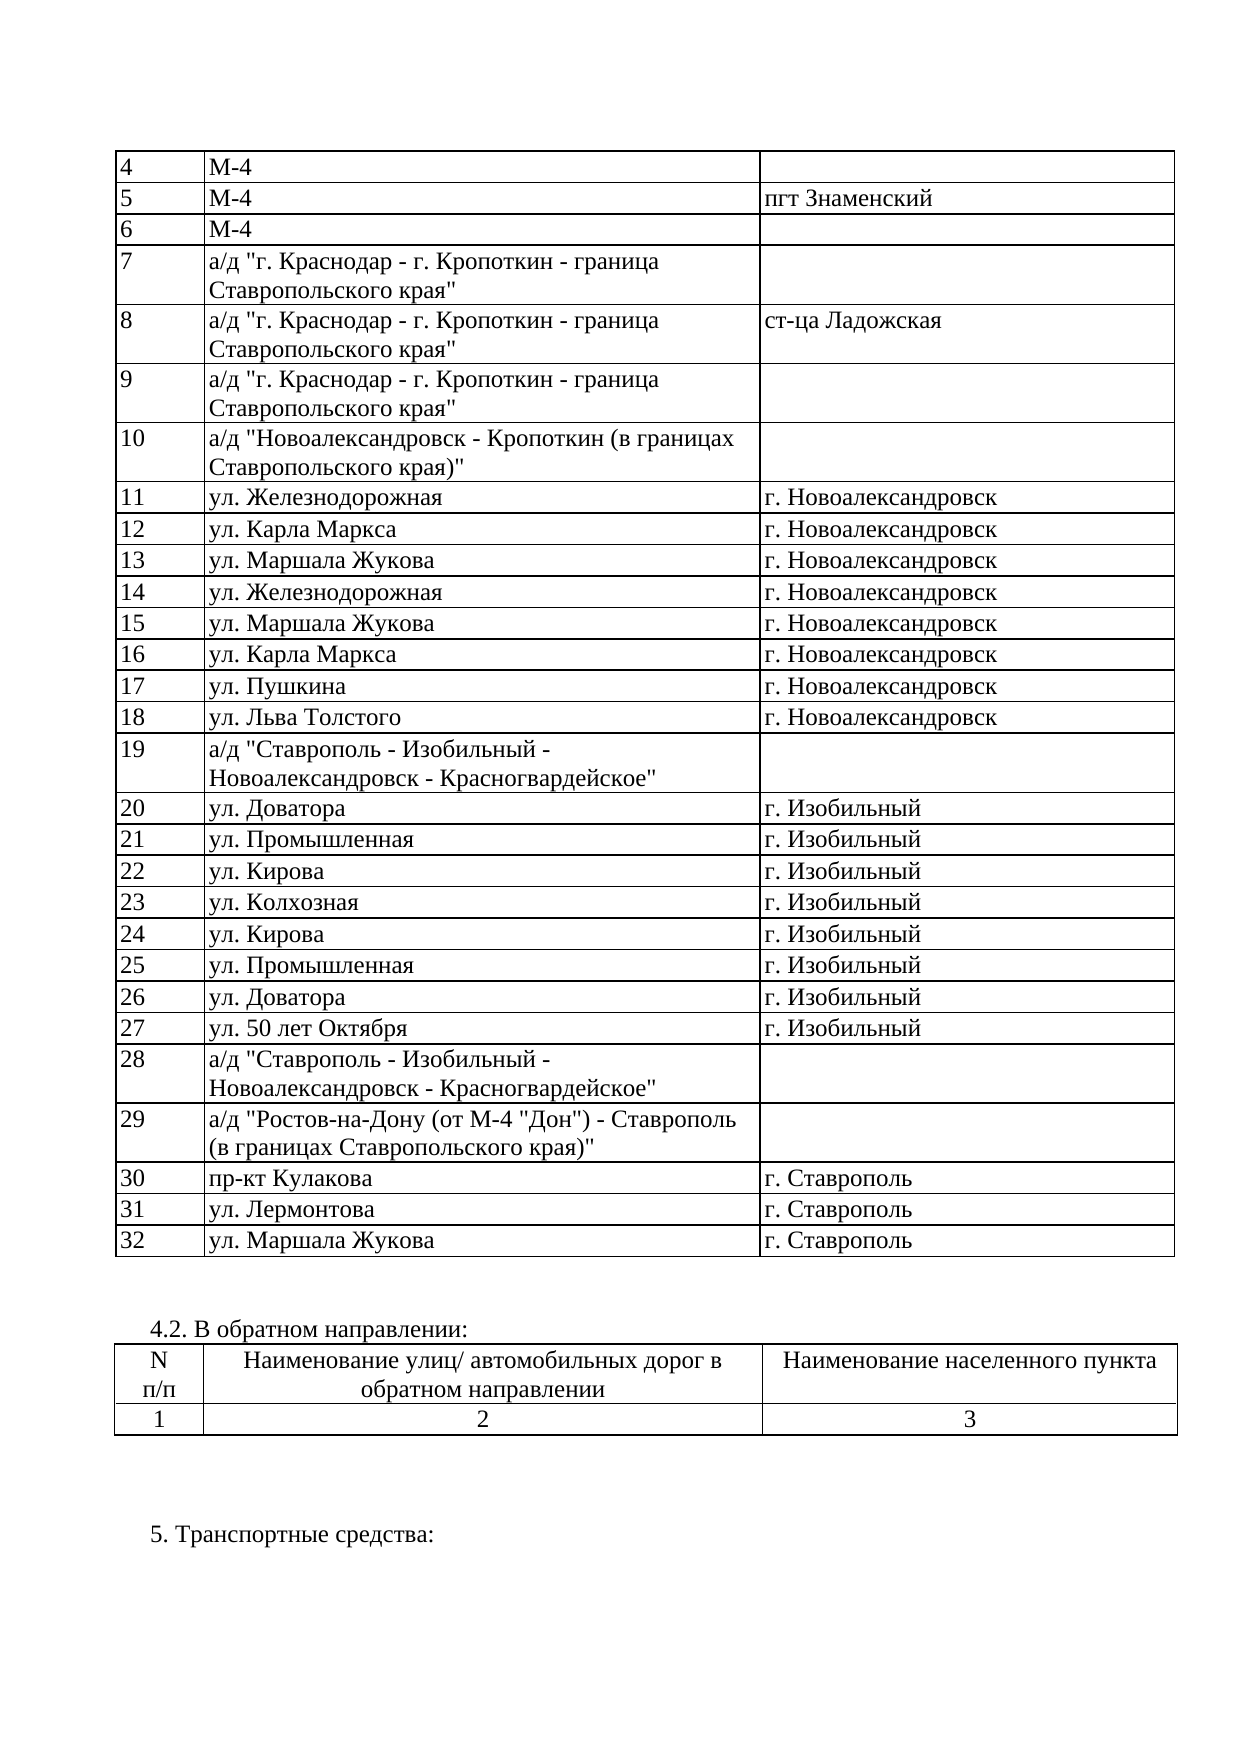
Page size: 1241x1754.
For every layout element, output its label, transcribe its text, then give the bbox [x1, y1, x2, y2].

table_cell 23 [117, 887, 204, 917]
table_cell ул. Карла Маркса [205, 514, 759, 543]
table_cell а/д "г. Краснодар - г. Кропоткин - граница Ставропольского края" [205, 246, 759, 303]
table_cell ул. Промышленная [205, 825, 759, 854]
table_cell а/д "Новоалександровск - Кропоткин (в границах Ставропольского края)" [205, 423, 759, 481]
table_cell ул. Маршала Жукова [205, 545, 759, 575]
table_cell г. Ставрополь [761, 1163, 1174, 1193]
table_cell 21 [117, 825, 204, 854]
table_cell 3 [763, 1403, 1177, 1434]
table_cell г. Изобильный [761, 982, 1174, 1012]
table_cell М-4 [205, 183, 759, 213]
table_header N п/п [115, 1345, 203, 1402]
table_cell 32 [117, 1226, 204, 1256]
table_cell 20 [117, 793, 204, 823]
table_cell 25 [117, 950, 204, 980]
table_cell г. Новоалександровск [761, 702, 1174, 732]
table_cell ул. Промышленная [205, 950, 759, 980]
table_cell 9 [117, 364, 204, 422]
table_cell 1 [115, 1404, 203, 1434]
table_cell г. Изобильный [761, 950, 1174, 980]
table_cell ул. Железнодорожная [205, 577, 759, 606]
table_cell [761, 364, 1174, 422]
table_cell [761, 215, 1174, 244]
table_cell 31 [117, 1194, 204, 1224]
table_cell 14 [117, 577, 204, 606]
table_cell 22 [117, 856, 204, 886]
table_cell г. Новоалександровск [761, 671, 1174, 701]
table_cell ул. Лермонтова [205, 1194, 759, 1224]
table_cell 2 [204, 1404, 762, 1434]
table_cell 5 [117, 183, 204, 213]
table_cell г. Изобильный [761, 856, 1174, 886]
table_cell 7 [117, 246, 204, 303]
table_cell М-4 [205, 215, 759, 244]
table_cell ул. Карла Маркса [205, 640, 759, 669]
table_cell [761, 1045, 1174, 1102]
table_cell г. Новоалександровск [761, 608, 1174, 638]
table_cell 26 [117, 982, 204, 1012]
table_cell [761, 423, 1174, 481]
table_cell 19 [117, 734, 204, 791]
table_cell а/д "г. Краснодар - г. Кропоткин - граница Ставропольского края" [205, 305, 759, 362]
table_cell ул. Колхозная [205, 887, 759, 917]
table_cell 18 [117, 702, 204, 732]
table_cell 12 [117, 514, 204, 543]
table_cell г. Ставрополь [761, 1226, 1174, 1256]
table_cell ст-ца Ладожская [761, 305, 1174, 362]
table_cell ул. Льва Толстого [205, 702, 759, 732]
table_cell 16 [117, 640, 204, 669]
table_cell г. Изобильный [761, 887, 1174, 917]
table_cell [761, 734, 1174, 791]
table_cell М-4 [205, 152, 759, 181]
table_cell г. Изобильный [761, 1013, 1174, 1043]
table_cell г. Новоалександровск [761, 577, 1174, 606]
table_cell 11 [117, 482, 204, 512]
table_cell а/д "г. Краснодар - г. Кропоткин - граница Ставропольского края" [205, 364, 759, 422]
table_cell а/д "Ставрополь - Изобильный - Новоалександровск - Красногвардейское" [205, 1045, 759, 1102]
table_cell ул. Железнодорожная [205, 482, 759, 512]
table_cell [761, 1104, 1174, 1161]
table_cell ул. Доватора [205, 982, 759, 1012]
table_cell а/д "Ставрополь - Изобильный - Новоалександровск - Красногвардейское" [205, 734, 759, 791]
table_cell г. Новоалександровск [761, 482, 1174, 512]
table_cell пгт Знаменский [761, 183, 1174, 213]
table_cell 13 [117, 545, 204, 575]
table_cell ул. Пушкина [205, 671, 759, 701]
table_cell г. Изобильный [761, 825, 1174, 854]
table_cell г. Ставрополь [761, 1194, 1174, 1224]
table_cell 30 [117, 1163, 204, 1193]
table_cell 4 [117, 152, 204, 181]
table_cell г. Изобильный [761, 919, 1174, 949]
table_cell 8 [117, 305, 204, 362]
table_cell 27 [117, 1013, 204, 1043]
table_cell а/д "Ростов-на-Дону (от М-4 "Дон") - Ставрополь (в границах Ставропольского края)" [205, 1104, 759, 1161]
table_cell [761, 246, 1174, 303]
text 5. Транспортные средства: [150, 1519, 1090, 1548]
table_cell 29 [117, 1104, 204, 1161]
table_cell г. Новоалександровск [761, 514, 1174, 543]
table_cell ул. 50 лет Октября [205, 1013, 759, 1043]
table_cell ул. Маршала Жукова [205, 1226, 759, 1256]
table_header Наименование улиц/ автомобильных дорог в обратном направлении [204, 1345, 762, 1402]
table_cell ул. Кирова [205, 919, 759, 949]
table_cell г. Новоалександровск [761, 545, 1174, 575]
table_cell ул. Доватора [205, 793, 759, 823]
table_cell 28 [117, 1045, 204, 1102]
table_cell ул. Маршала Жукова [205, 608, 759, 638]
table_cell 17 [117, 671, 204, 701]
table_cell 6 [117, 215, 204, 244]
table_cell 24 [117, 919, 204, 949]
table_header Наименование населенного пункта [763, 1345, 1177, 1402]
table_cell г. Новоалександровск [761, 640, 1174, 669]
table_cell [761, 152, 1174, 181]
table_cell пр-кт Кулакова [205, 1163, 759, 1193]
table_cell 15 [117, 608, 204, 638]
table_cell ул. Кирова [205, 856, 759, 886]
table_cell 10 [117, 423, 204, 481]
table_cell г. Изобильный [761, 793, 1174, 823]
text 4.2. В обратном направлении: [150, 1314, 1090, 1343]
